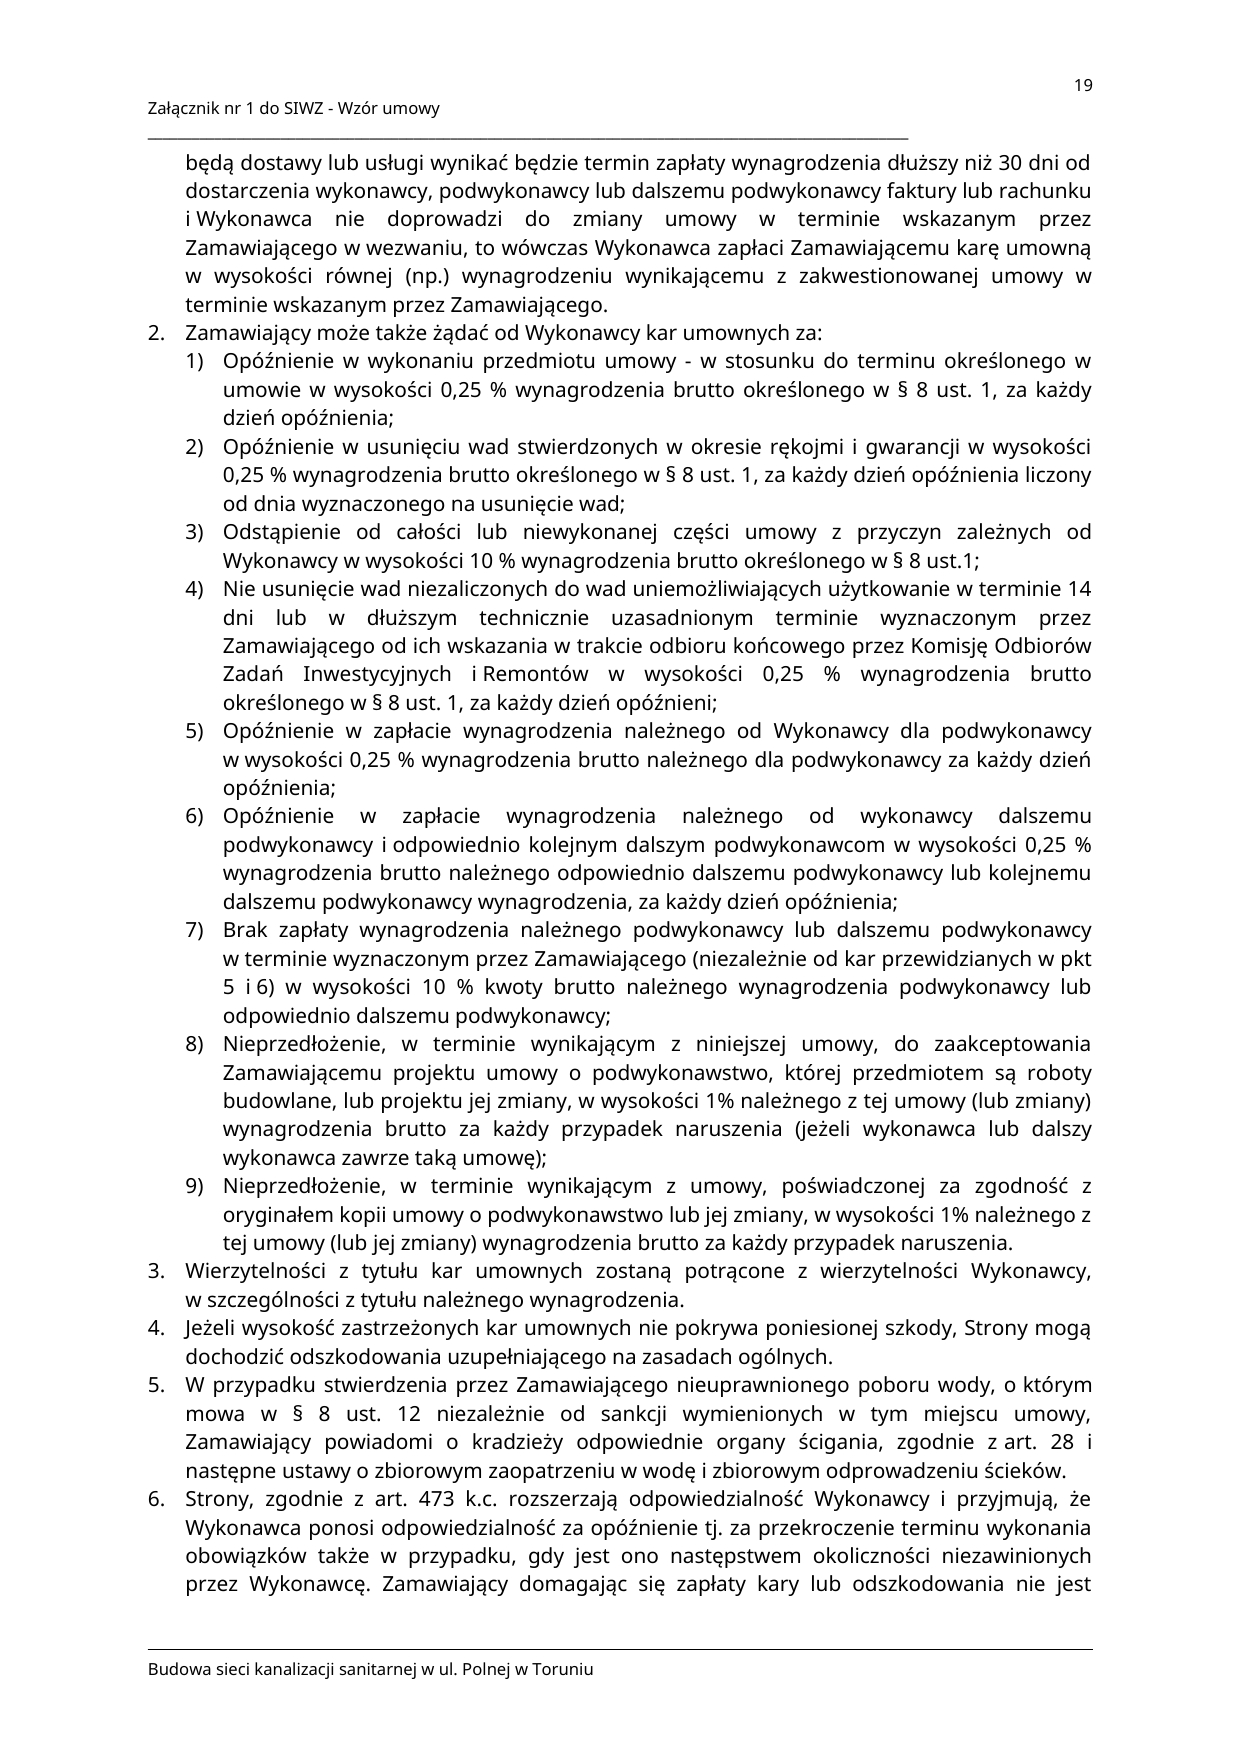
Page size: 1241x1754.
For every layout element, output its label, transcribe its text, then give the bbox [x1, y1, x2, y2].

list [148, 1484, 1093, 1598]
list Opóźnienie w zapłacie wynagrodzenia należnego od Wykonawcy dla podwykonawcy w wysokości 0,25 % wynagrodzenia brutto należnego dla podwykonawcy za każdy dzień opóźnienia; [185, 716, 1093, 802]
list W przypadku stwierdzenia przez Zamawiającego nieuprawnionego poboru wody, o którym mowa w § 8 ust. 12 niezależnie od sankcji wymienionych w tym miejscu umowy, Zamawiający powiadomi o kradzieży odpowiednie organy ścigania, zgodnie z art. 28 i następne ustawy o zbiorowym zaopatrzeniu w wodę i zbiorowym odprowadzeniu ścieków. [148, 1370, 1093, 1484]
list Wierzytelności z tytułu kar umownych zostaną potrącone z wierzytelności Wykonawcy, w szczególności z tytułu należnego wynagrodzenia. [148, 1257, 1093, 1313]
list Opóźnienie w usunięciu wad stwierdzonych w okresie rękojmi i gwarancji w wysokości 0,25 % wynagrodzenia brutto określonego w § 8 ust. 1, za każdy dzień opóźnienia liczony od dnia wyznaczonego na usunięcie wad; [185, 432, 1093, 517]
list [148, 148, 1093, 318]
list Nieprzedłożenie, w terminie wynikającym z niniejszej umowy, do zaakceptowania Zamawiającemu projektu umowy o podwykonawstwo, której przedmiotem są roboty budowlane, lub projektu jej zmiany, w wysokości 1% należnego z tej umowy (lub zmiany) wynagrodzenia brutto za każdy przypadek naruszenia (jeżeli wykonawca lub dalszy wykonawca zawrze taką umowę); [185, 1029, 1093, 1171]
list Jeżeli wysokość zastrzeżonych kar umownych nie pokrywa poniesionej szkody, Strony mogą dochodzić odszkodowania uzupełniającego na zasadach ogólnych. [148, 1313, 1093, 1370]
list Opóźnienie w zapłacie wynagrodzenia należnego od wykonawcy dalszemu podwykonawcy i odpowiednio kolejnym dalszym podwykonawcom w wysokości 0,25 % wynagrodzenia brutto należnego odpowiednio dalszemu podwykonawcy lub kolejnemu dalszemu podwykonawcy wynagrodzenia, za każdy dzień opóźnienia; [185, 802, 1093, 915]
list Opóźnienie w wykonaniu przedmiotu umowy - w stosunku do terminu określonego w umowie w wysokości 0,25 % wynagrodzenia brutto określonego w § 8 ust. 1, za każdy dzień opóźnienia; [185, 347, 1093, 432]
list Brak zapłaty wynagrodzenia należnego podwykonawcy lub dalszemu podwykonawcy w terminie wyznaczonym przez Zamawiającego (niezależnie od kar przewidzianych w pkt 5 i 6) w wysokości 10 % kwoty brutto należnego wynagrodzenia podwykonawcy lub odpowiednio dalszemu podwykonawcy; [185, 915, 1093, 1029]
list Nie usunięcie wad niezaliczonych do wad uniemożliwiających użytkowanie w terminie 14 dni lub w dłuższym technicznie uzasadnionym terminie wyznaczonym przez Zamawiającego od ich wskazania w trakcie odbioru końcowego przez Komisję Odbiorów Zadań Inwestycyjnych i Remontów w wysokości 0,25 % wynagrodzenia brutto określonego w § 8 ust. 1, za każdy dzień opóźnieni; [185, 574, 1093, 716]
list Nieprzedłożenie, w terminie wynikającym z umowy, poświadczonej za zgodność z oryginałem kopii umowy o podwykonawstwo lub jej zmiany, w wysokości 1% należnego z tej umowy (lub jej zmiany) wynagrodzenia brutto za każdy przypadek naruszenia. [185, 1171, 1093, 1257]
list Zamawiający może także żądać od Wykonawcy kar umownych za: [148, 318, 1093, 347]
list Odstąpienie od całości lub niewykonanej części umowy z przyczyn zależnych od Wykonawcy w wysokości 10 % wynagrodzenia brutto określonego w § 8 ust.1; [185, 517, 1093, 574]
